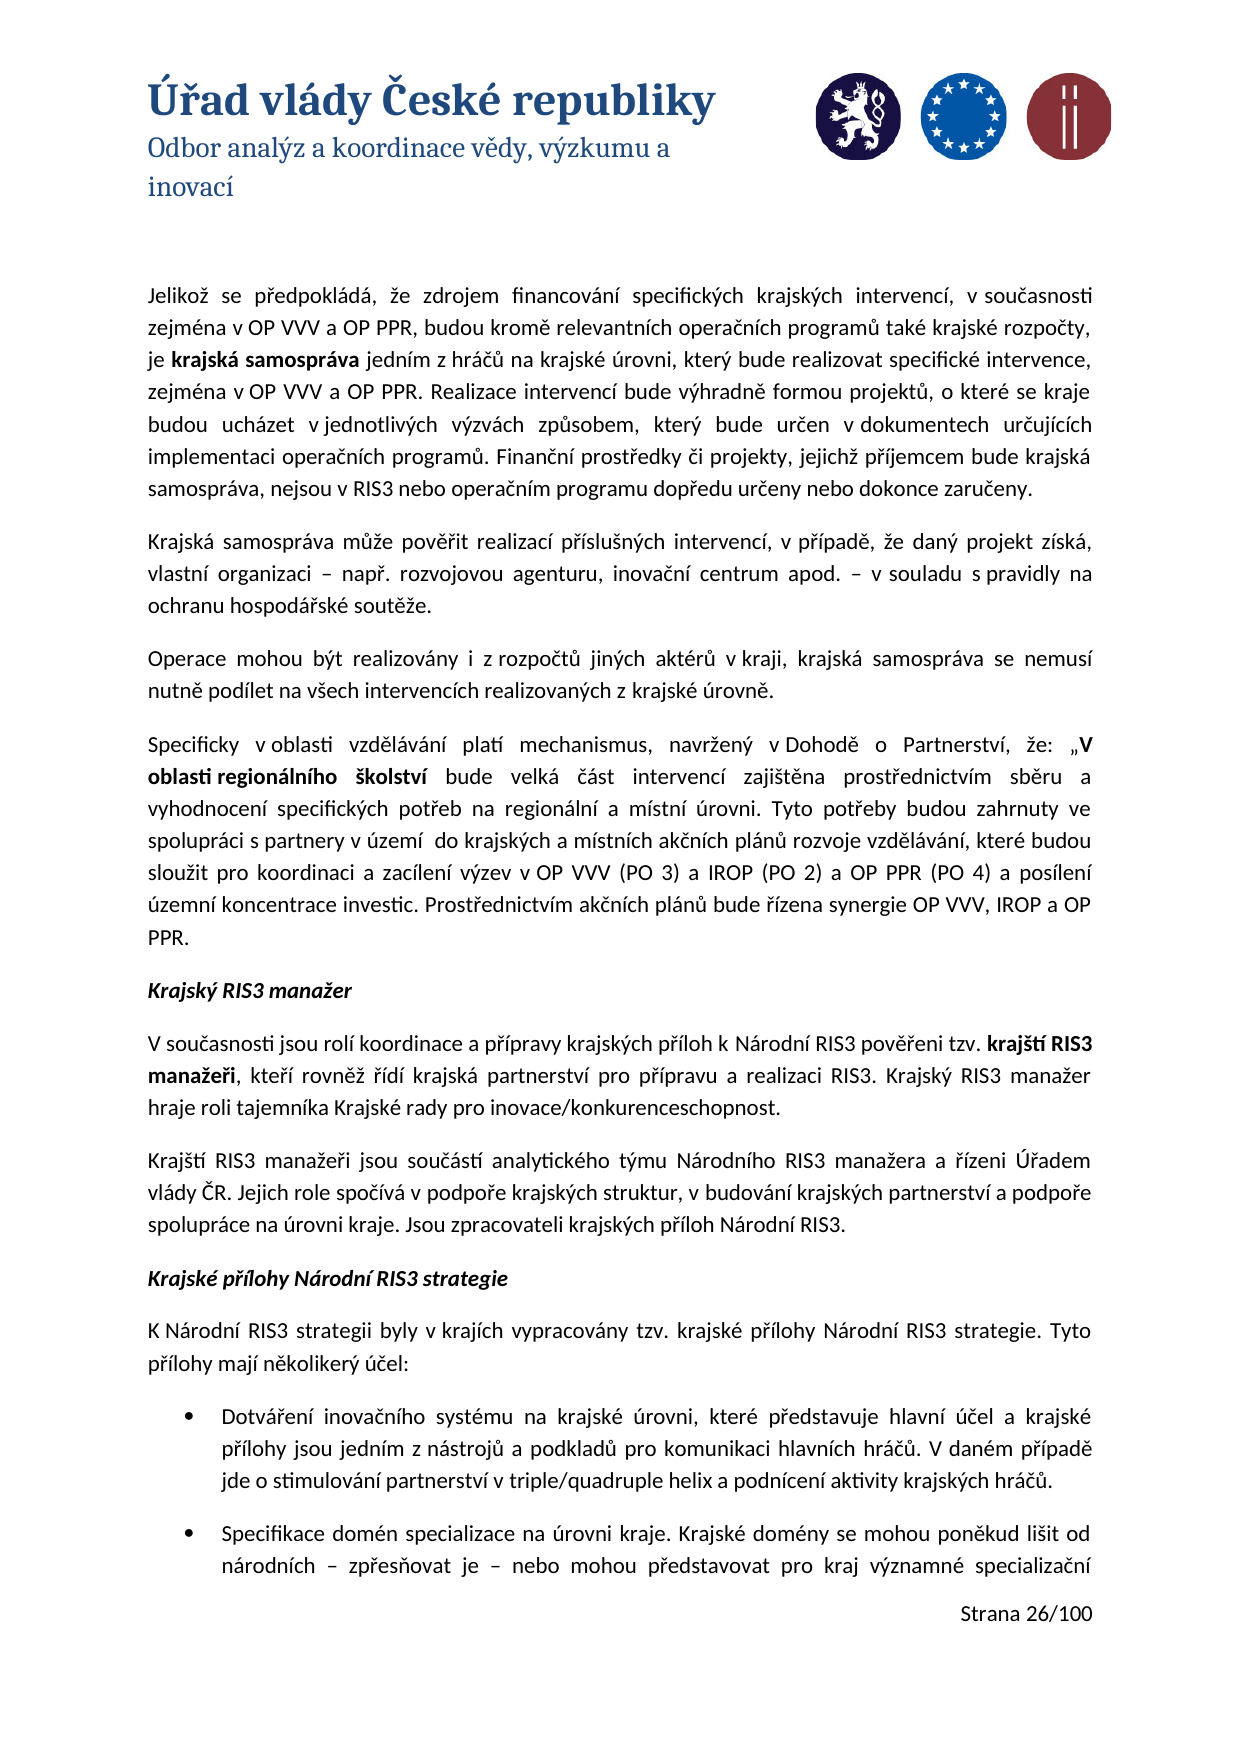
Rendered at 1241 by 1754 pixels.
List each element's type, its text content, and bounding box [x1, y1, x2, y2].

text K Národní RIS3 strategii byly v krajích vypracovány tzv. krajské přílohy Národní RIS3 strategie. Tyto přílohy mají několikerý účel: [148, 1317, 1093, 1377]
text Specificky v oblasti vzdělávání platí mechanismus, navržený v Dohodě o Partnerství, že: „V oblasti regionálního školství bude velká část intervencí zajištěna prostřednictvím sběru a vyhodnocení specifických potřeb na regionální a místní úrovni. Tyto potřeby budou zahrnuty ve spolupráci s partnery v území do krajských a místních akčních plánů rozvoje vzdělávání, které budou sloužit pro koordinaci a zacílení výzev v OP VVV (PO 3) a IROP (PO 2) a OP PPR (PO 4) a posílení územní koncentrace investic. Prostřednictvím akčních plánů bude řízena synergie OP VVV, IROP a OP PPR. [148, 730, 1093, 951]
text Krajská samospráva může pověřit realizací příslušných intervencí, v případě, že daný projekt získá, vlastní organizaci – např. rozvojovou agenturu, inovační centrum apod. – v souladu s pravidly na ochranu hospodářské soutěže. [148, 527, 1093, 619]
text Jelikož se předpokládá, že zdrojem financování specifických krajských intervencí, v současnosti zejména v OP VVV a OP PPR, budou kromě relevantních operačních programů také krajské rozpočty, je krajská samospráva jedním z hráčů na krajské úrovni, který bude realizovat specifické intervence, zejména v OP VVV a OP PPR. Realizace intervencí bude výhradně formou projektů, o které se kraje budou ucházet v jednotlivých výzvách způsobem, který bude určen v dokumentech určujících implementaci operačních programů. Finanční prostředky či projekty, jejichž příjemcem bude krajská samospráva, nejsou v RIS3 nebo operačním programu dopředu určeny nebo dokonce zaručeny. [148, 281, 1093, 502]
text V současnosti jsou rolí koordinace a přípravy krajských příloh k Národní RIS3 pověřeni tzv. krajští RIS3 manažeři, kteří rovněž řídí krajská partnerství pro přípravu a realizaci RIS3. Krajský RIS3 manažer hraje roli tajemníka Krajské rady pro inovace/konkurenceschopnost. [148, 1029, 1093, 1121]
text Operace mohou být realizovány i z rozpočtů jiných aktérů v kraji, krajská samospráva se nemusí nutně podílet na všech intervencích realizovaných z krajské úrovně. [148, 644, 1093, 705]
picture [815, 73, 1112, 160]
text Krajský RIS3 manažer [148, 976, 1093, 1004]
text Krajské přílohy Národní RIS3 strategie [148, 1264, 1093, 1292]
list Dotváření inovačního systému na krajské úrovni, které představuje hlavní účel a krajské přílohy jsou jedním z nástrojů a podkladů pro komunikaci hlavních hráčů. V daném případě jde o stimulování partnerství v triple/quadruple helix a podnícení aktivity krajských hráčů. [185, 1402, 1093, 1494]
text Krajští RIS3 manažeři jsou součástí analytického týmu Národního RIS3 manažera a řízeni Úřadem vlády ČR. Jejich role spočívá v podpoře krajských struktur, v budování krajských partnerství a podpoře spolupráce na úrovni kraje. Jsou zpracovateli krajských příloh Národní RIS3. [148, 1146, 1093, 1239]
